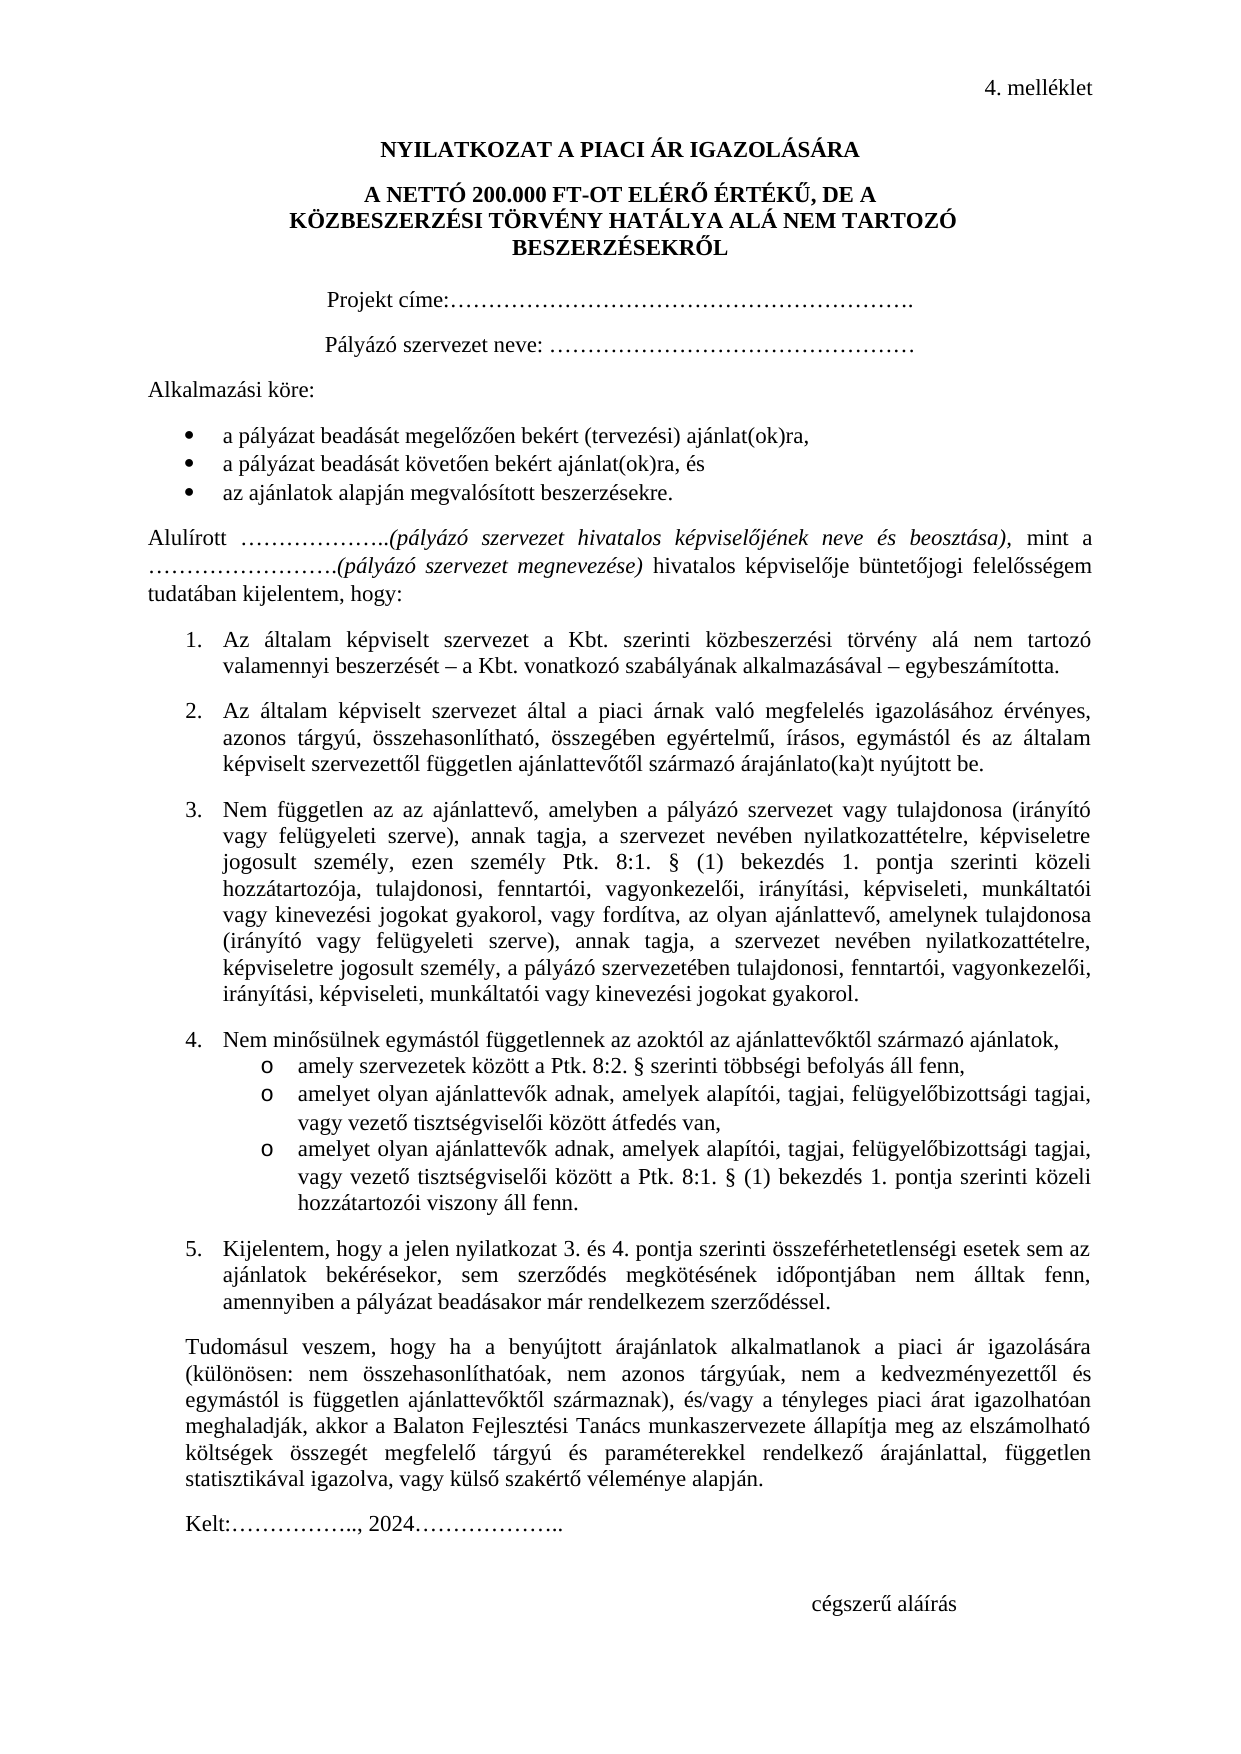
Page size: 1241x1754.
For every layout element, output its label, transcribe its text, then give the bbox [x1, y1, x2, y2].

text Alkalmazási köre: [148, 377, 1092, 403]
list a pályázat beadását megelőzően bekért (tervezési) ajánlat(ok)ra, [185, 422, 1092, 448]
list amely szervezetek között a Ptk. 8:2. § szerinti többségi befolyás áll fenn, [260, 1052, 1092, 1080]
list Nem független az az ajánlattevő, amelyben a pályázó szervezet vagy tulajdonosa (irányító vagy felügyeleti szerve), annak tagja, a szervezet nevében nyilatkozattételre, képviseletre jogosult személy, ezen személy Ptk. 8:1. § (1) bekezdés 1. pontja szerinti közeli hozzátartozója, tulajdonosi, fenntartói, vagyonkezelői, irányítási, képviseleti, munkáltatói vagy kinevezési jogokat gyakorol, vagy fordítva, az olyan ajánlattevő, amelynek tulajdonosa (irányító vagy felügyeleti szerve), annak tagja, a szervezet nevében nyilatkozattételre, képviseletre jogosult személy, a pályázó szervezetében tulajdonosi, fenntartói, vagyonkezelői, irányítási, képviseleti, munkáltatói vagy kinevezési jogokat gyakorol. [185, 796, 1092, 1007]
text Tudomásul veszem, hogy ha a benyújtott árajánlatok alkalmatlanok a piaci ár igazolására (különösen: nem összehasonlíthatóak, nem azonos tárgyúak, nem a kedvezményezettől és egymástól is független ajánlattevőktől származnak), és/vagy a tényleges piaci árat igazolhatóan meghaladják, akkor a Balaton Fejlesztési Tanács munkaszervezete állapítja meg az elszámolható költségek összegét megfelelő tárgyú és paraméterekkel rendelkező árajánlattal, független statisztikával igazolva, vagy külső szakértő véleménye alapján. [185, 1333, 1092, 1491]
text A NETTÓ 200.000 FT-OT ELÉRŐ ÉRTÉKŰ, DE A [148, 181, 1092, 207]
list amelyet olyan ajánlattevők adnak, amelyek alapítói, tagjai, felügyelőbizottsági tagjai, vagy vezető tisztségviselői között a Ptk. 8:1. § (1) bekezdés 1. pontja szerinti közeli hozzátartozói viszony áll fenn. [260, 1135, 1092, 1216]
list Az általam képviselt szervezet által a piaci árnak való megfelelés igazolásához érvényes, azonos tárgyú, összehasonlítható, összegében egyértelmű, írásos, egymástól és az általam képviselt szervezettől független ajánlattevőtől származó árajánlato(ka)t nyújtott be. [185, 697, 1092, 777]
text Kelt:…………….., 2024……………….. [185, 1511, 1092, 1537]
text NYILATKOZAT A PIACI ÁR IGAZOLÁSÁRA [148, 136, 1092, 162]
text Alulírott ………………..(pályázó szervezet hivatalos képviselőjének neve és beosztása), mint a …………………….(pályázó szervezet megnevezése) hivatalos képviselője büntetőjogi felelősségem tudatában kijelentem, hogy: [148, 524, 1092, 607]
list az ajánlatok alapján megvalósított beszerzésekre. [185, 478, 1092, 505]
list Nem minősülnek egymástól függetlennek az azoktól az ajánlattevőktől származó ajánlatok, [185, 1026, 1092, 1052]
text Pályázó szervezet neve: ………………………………………… [148, 331, 1092, 358]
text KÖZBESZERZÉSI TÖRVÉNY HATÁLYA ALÁ NEM TARTOZÓ [148, 207, 1092, 234]
text Projekt címe:……………………………………………………. [148, 286, 1092, 313]
text BESZERZÉSEKRŐL [148, 234, 1092, 260]
list Kijelentem, hogy a jelen nyilatkozat 3. és 4. pontja szerinti összeférhetetlenségi esetek sem az ajánlatok bekérésekor, sem szerződés megkötésének időpontjában nem álltak fenn, amennyiben a pályázat beadásakor már rendelkezem szerződéssel. [185, 1235, 1092, 1314]
text cégszerű aláírás [775, 1589, 1092, 1616]
list Az általam képviselt szervezet a Kbt. szerinti közbeszerzési törvény alá nem tartozó valamennyi beszerzését – a Kbt. vonatkozó szabályának alkalmazásával – egybeszámította. [185, 626, 1092, 678]
list a pályázat beadását követően bekért ajánlat(ok)ra, és [185, 450, 1092, 476]
list amelyet olyan ajánlattevők adnak, amelyek alapítói, tagjai, felügyelőbizottsági tagjai, vagy vezető tisztségviselői között átfedés van, [260, 1080, 1092, 1135]
